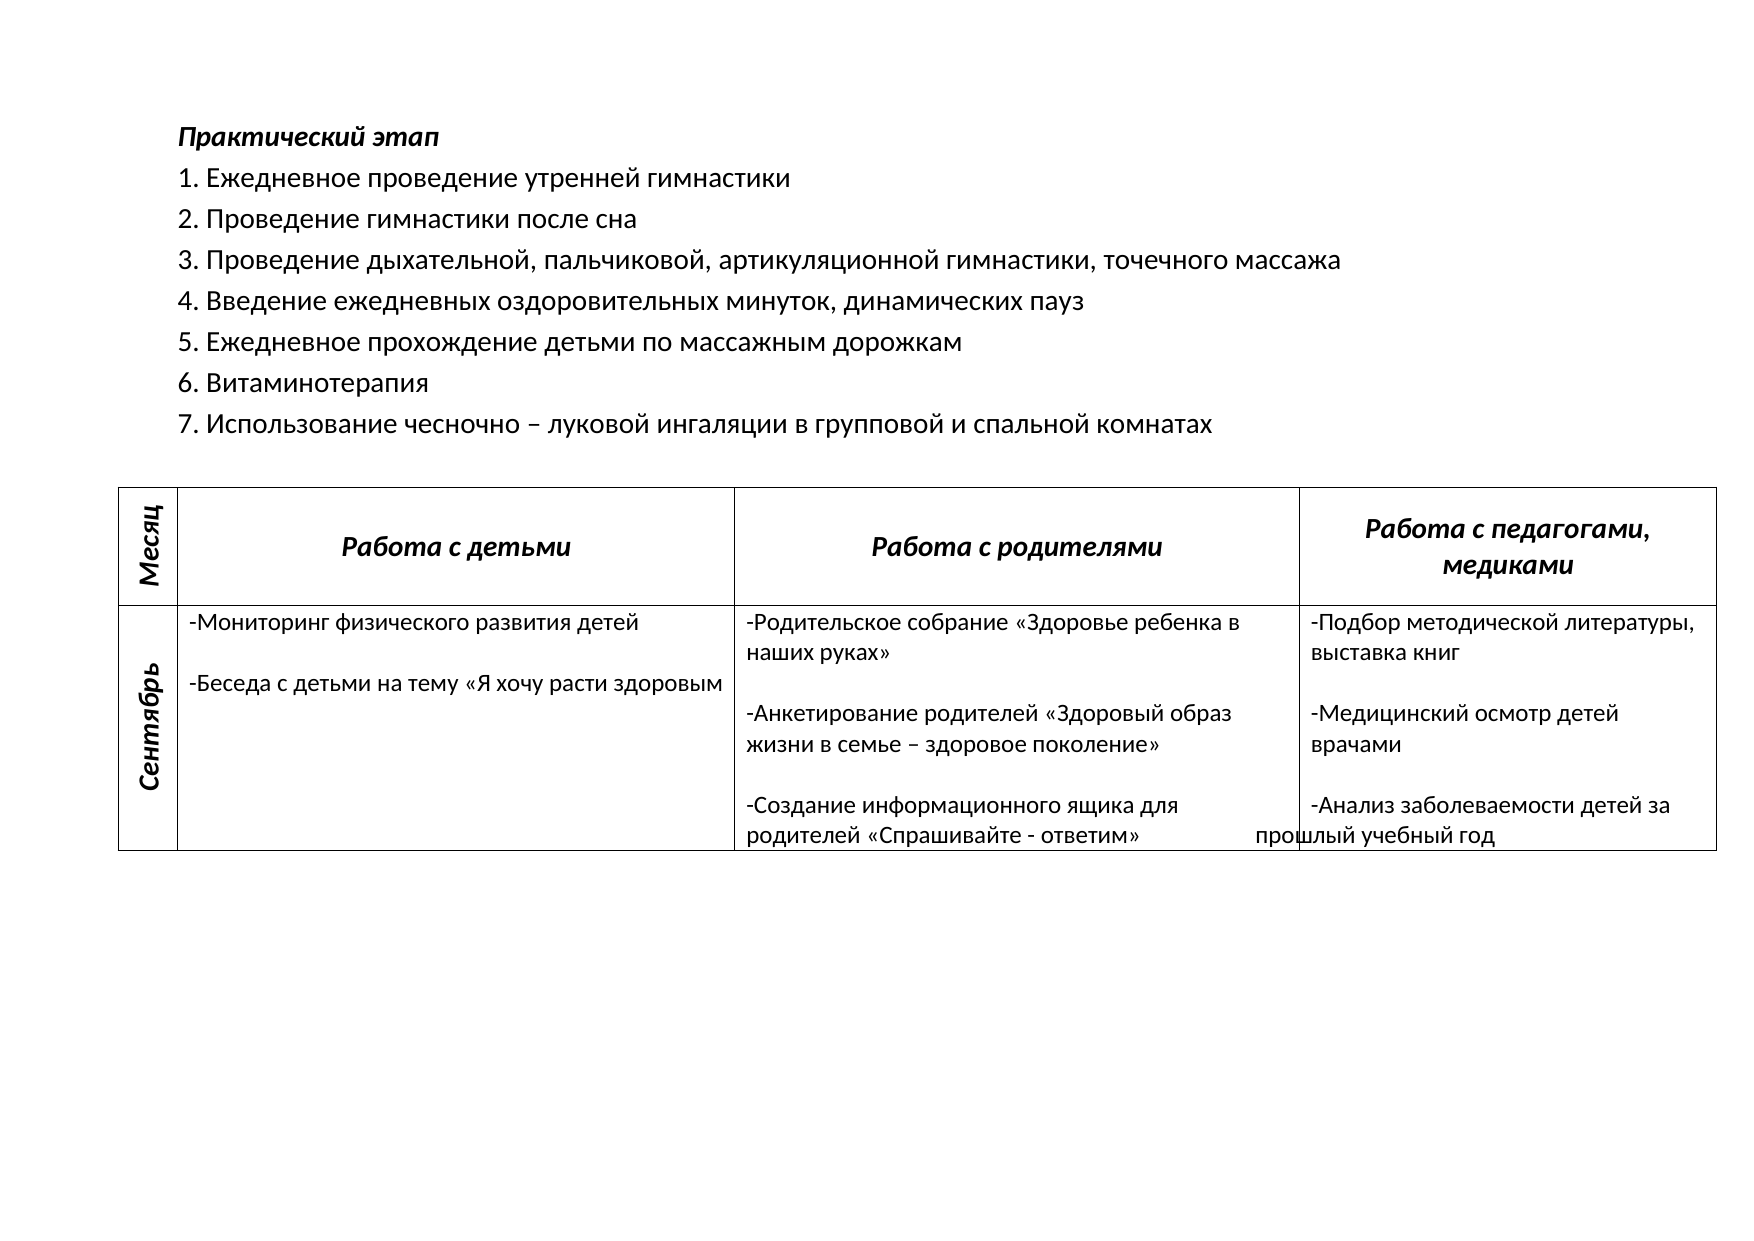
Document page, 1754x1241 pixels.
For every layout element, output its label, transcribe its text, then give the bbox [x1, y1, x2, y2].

text 6. Витаминотерапия [177, 364, 1665, 399]
table_header Месяц [119, 488, 177, 605]
text 4. Введение ежедневных оздоровительных минуток, динамических пауз [177, 282, 1665, 317]
text 7. Использование чесночно – луковой ингаляции в групповой и спальной комнатах [177, 405, 1665, 440]
text 3. Проведение дыхательной, пальчиковой, артикуляционной гимнастики, точечного массажа [177, 241, 1665, 277]
text 5. Ежедневное прохождение детьми по массажным дорожкам [177, 323, 1665, 358]
table_cell -Родительское собрание «Здоровье ребенка в наших руках» -Анкетирование родителей «Здоровый образ жизни в семье – здоровое поколение» -Создание информационного ящика для родителей «Спрашивайте - ответим» [735, 606, 1299, 850]
table_cell -Мониторинг физического развития детей -Беседа с детьми на тему «Я хочу расти здоровым [178, 606, 734, 850]
table_header Работа с педагогами, медиками [1300, 488, 1716, 605]
table_cell Сентябрь [119, 606, 177, 850]
text Практический этап [177, 118, 1665, 154]
table_header Работа с детьми [178, 488, 734, 605]
table_header Работа с родителями [735, 488, 1299, 605]
text 2. Проведение гимнастики после сна [177, 200, 1665, 236]
text 1. Ежедневное проведение утренней гимнастики [177, 159, 1665, 195]
table_cell -Подбор методической литературы, выставка книг -Медицинский осмотр детей врачами -Анализ заболеваемости детей за прошлый учебный год [1300, 606, 1716, 850]
